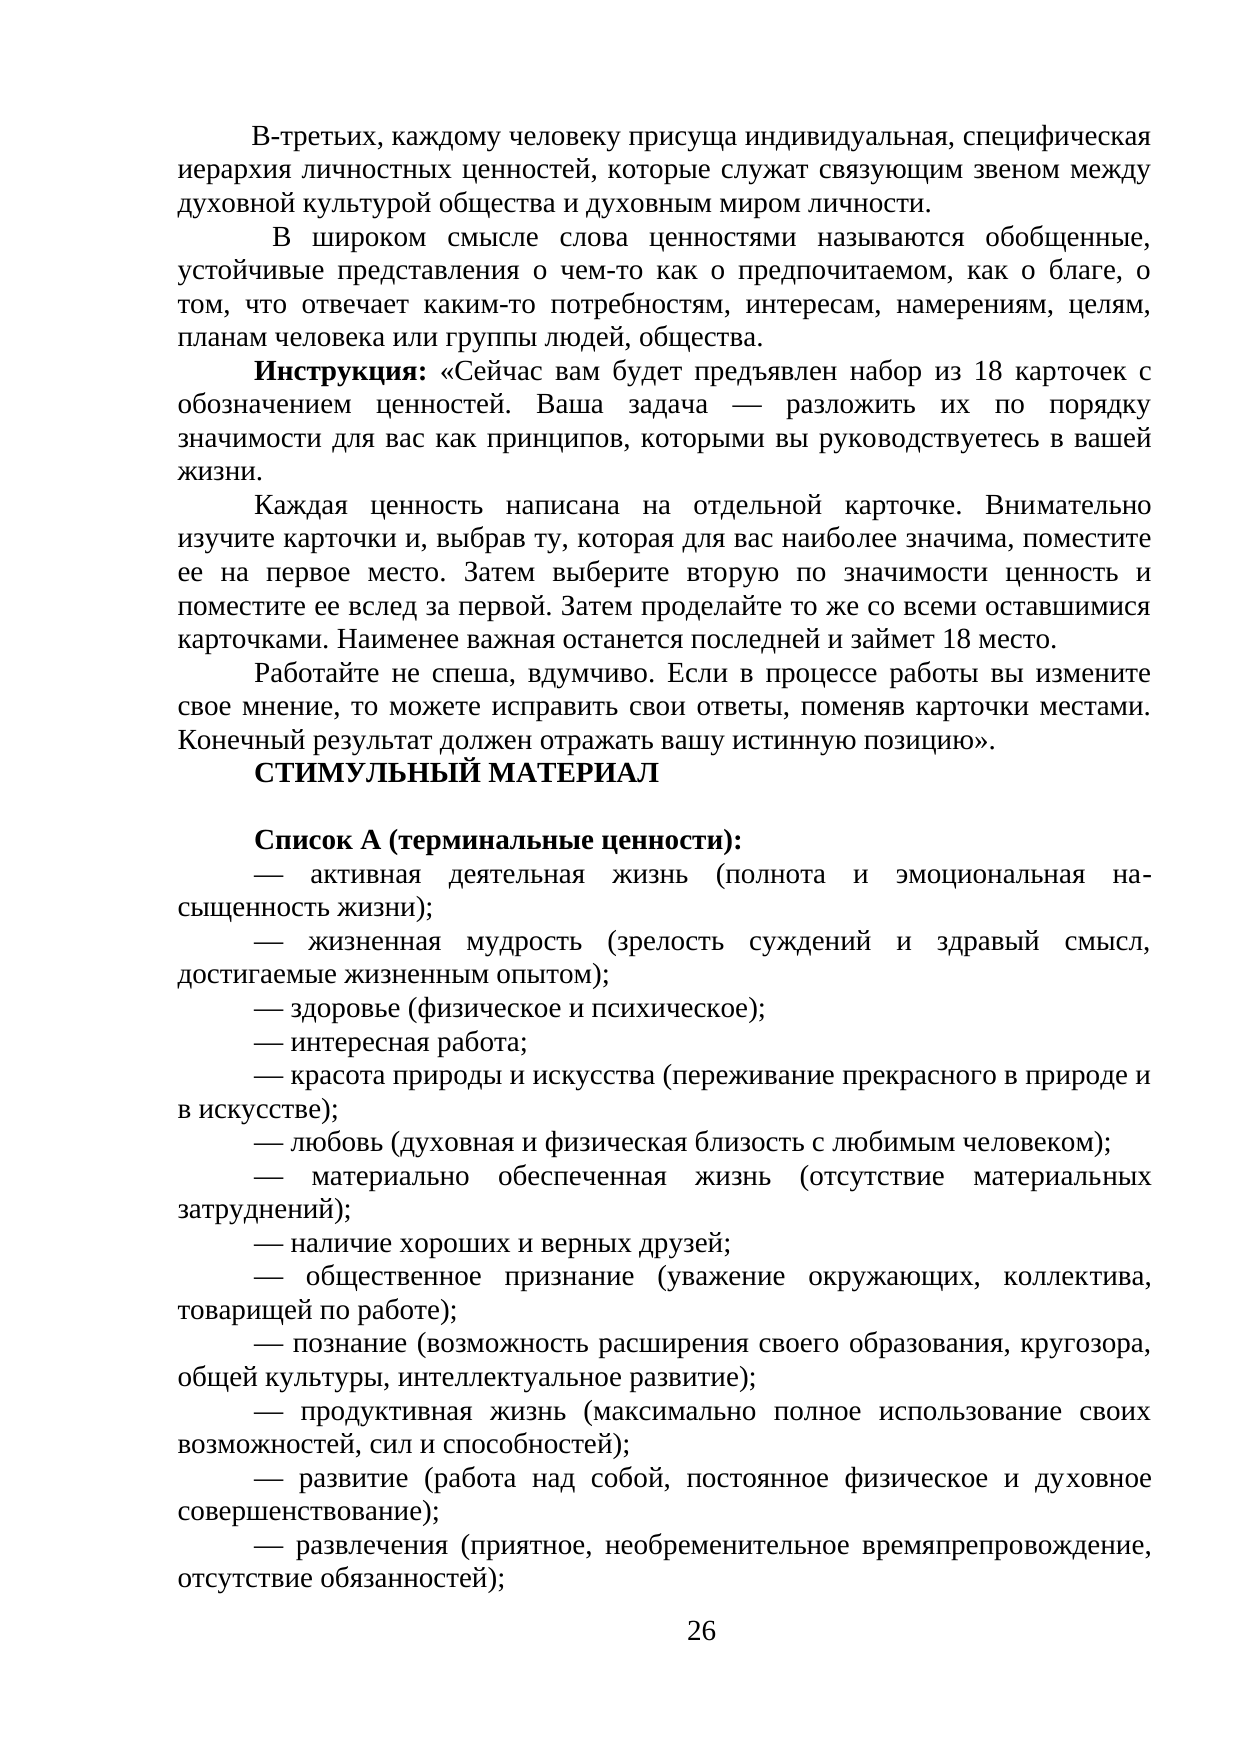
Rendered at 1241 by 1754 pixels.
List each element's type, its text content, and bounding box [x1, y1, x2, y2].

text — продуктивная жизнь (максимально полное использование своих возможностей, сил и способностей); [177, 1393, 1152, 1460]
text СТИМУЛЬНЫЙ МАТЕРИАЛ [177, 755, 1152, 789]
text В-третьих, каждому человеку присуща индивидуальная, специфическая иерархия личностных ценностей, которые служат связующим звеном между духовной культурой общества и духовным миром личности. [177, 118, 1152, 219]
text Инструкция: «Сейчас вам будет предъявлен набор из 18 карточек с обозначением ценностей. Ваша задача — разложить их по порядку значимости для вас как принципов, которыми вы руководствуетесь в вашей жизни. [177, 353, 1152, 487]
text Список А (терминальные ценности): [177, 822, 1152, 856]
text — материально обеспеченная жизнь (отсутствие материальных затруднений); [177, 1158, 1152, 1225]
text — развитие (работа над собой, постоянное физическое и духовное совершенствование); [177, 1460, 1152, 1527]
text Работайте не спеша, вдумчиво. Если в процессе работы вы измените свое мнение, то можете исправить свои ответы, поменяв карточки местами. Конечный результат должен отражать вашу истинную позицию». [177, 655, 1152, 755]
text Каждая ценность написана на отдельной карточке. Внимательно изучите карточки и, выбрав ту, которая для вас наиболее значима, поместите ее на первое место. Затем выберите вторую по значимости ценность и поместите ее вслед за первой. Затем проделайте то же со всеми оставшимися карточками. Наименее важная останется последней и займет 18 место. [177, 487, 1152, 655]
text — здоровье (физическое и психическое); [177, 990, 1152, 1024]
text — наличие хороших и верных друзей; [177, 1225, 1152, 1258]
text — любовь (духовная и физическая близость с любимым человеком); [177, 1124, 1152, 1158]
text — активная деятельная жизнь (полнота и эмоциональная насыщенность жизни); [177, 856, 1152, 923]
text — жизненная мудрость (зрелость суждений и здравый смысл, достигаемые жизненным опытом); [177, 923, 1152, 990]
text — красота природы и искусства (переживание прекрасного в природе и в искусстве); [177, 1057, 1152, 1124]
text — развлечения (приятное, необременительное времяпрепровождение, отсутствие обязанностей); [177, 1527, 1152, 1594]
text В широком смысле слова ценностями называются обобщенные, устойчивые представления о чем-то как о предпочитаемом, как о благе, о том, что отвечает каким-то потребностям, интересам, намерениям, целям, планам человека или группы людей, общества. [177, 219, 1152, 353]
text — общественное признание (уважение окружающих, коллектива, товарищей по работе); [177, 1258, 1152, 1326]
text — познание (возможность расширения своего образования, кругозора, общей культуры, интеллектуальное развитие); [177, 1326, 1152, 1393]
text — интересная работа; [177, 1024, 1152, 1057]
